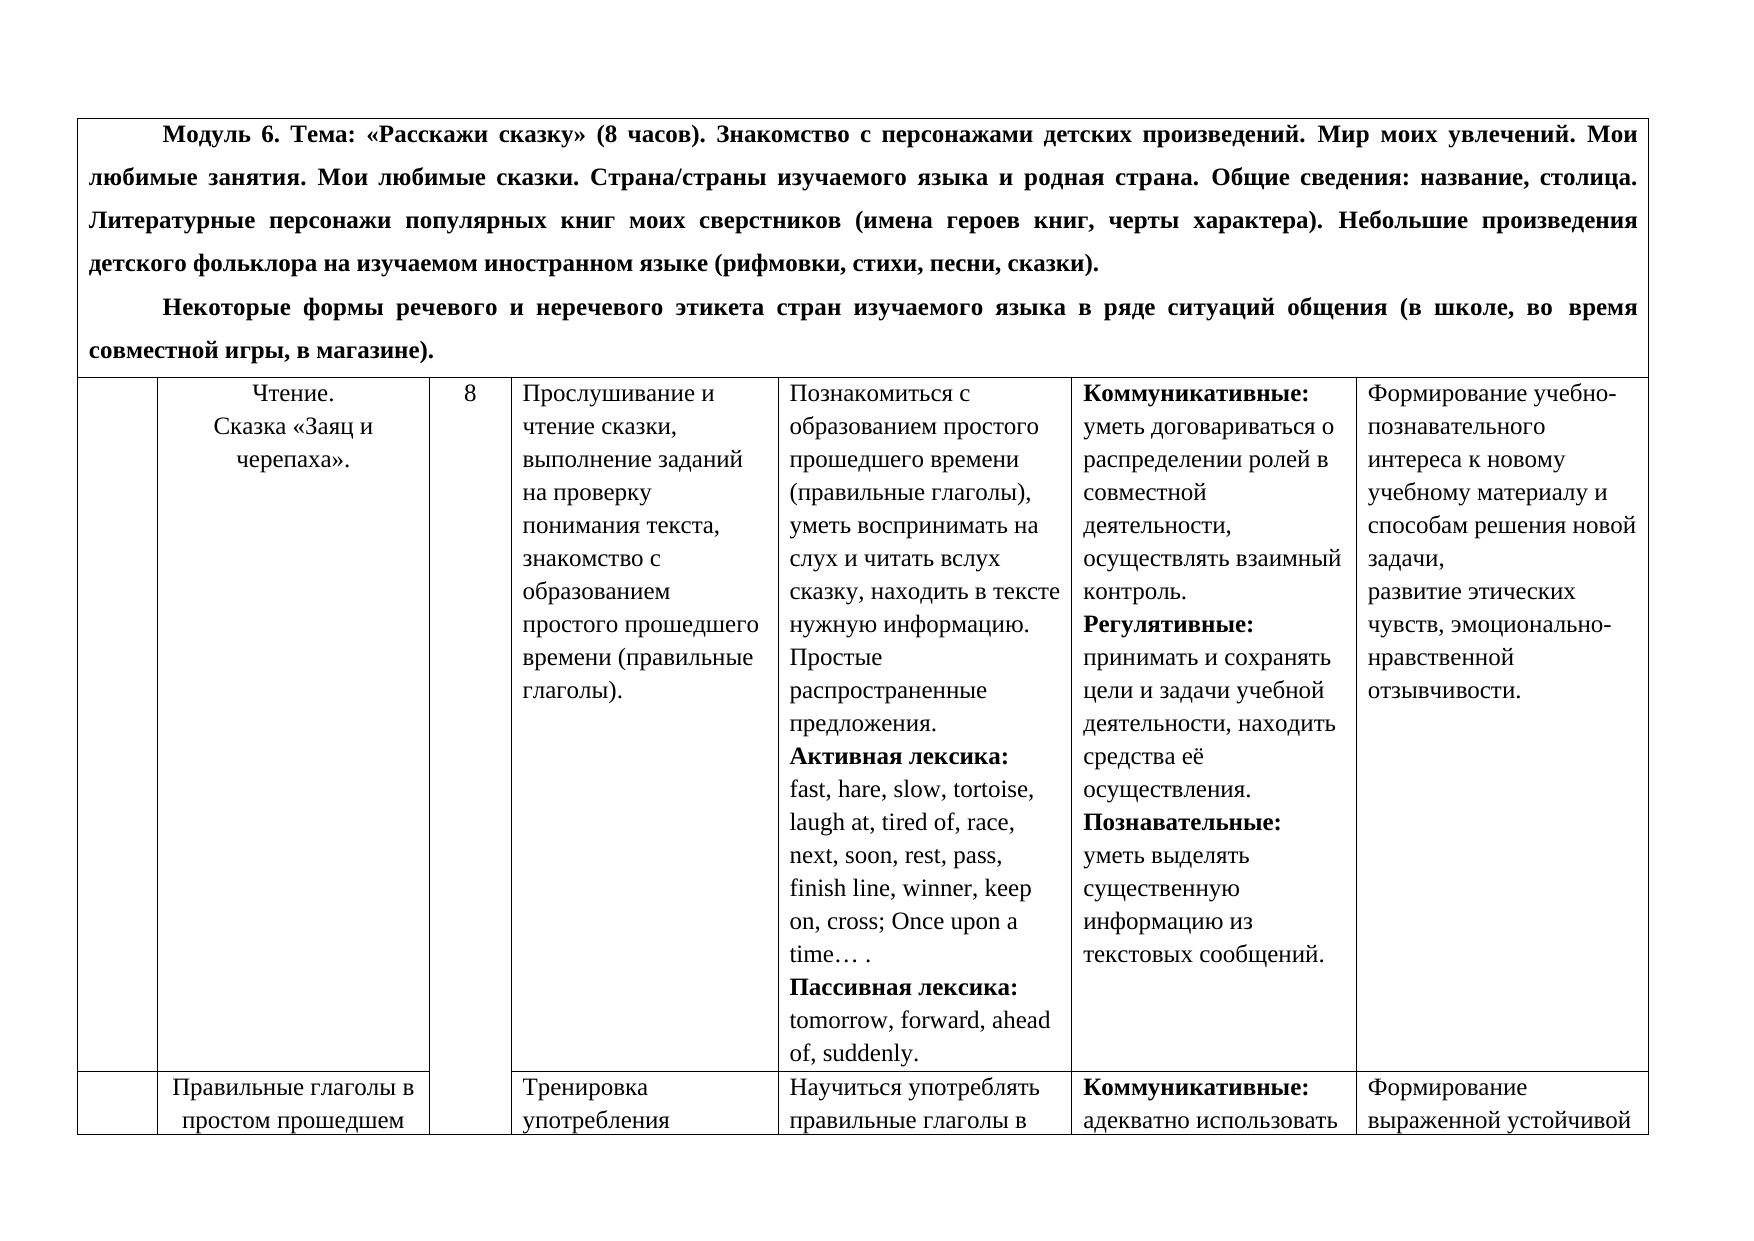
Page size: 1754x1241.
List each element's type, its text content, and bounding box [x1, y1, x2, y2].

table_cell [1357, 1072, 1648, 1133]
table_cell Познакомиться с образованием простого прошедшего времени (правильные глаголы), уметь воспринимать на слух и читать вслух сказку, находить в тексте нужную информацию. Простые распространенные предложения. Активная лексика: fast, hare, slow, tortoise, laugh at, tired of, race, next, soon, rest, pass, finish line, winner, keep on, cross; Once upon a time… . Пассивная лексика: tomorrow, forward, ahead of, suddenly. [779, 378, 1071, 1071]
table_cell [158, 1072, 429, 1133]
table_cell [78, 1072, 157, 1133]
table_cell Коммуникативные: уметь договариваться о распределении ролей в совместной деятельности, осуществлять взаимный контроль. Регулятивные: принимать и сохранять цели и задачи учебной деятельности, находить средства её осуществления. Познавательные: уметь выделять существенную информацию из текстовых сообщений. [1072, 378, 1356, 1071]
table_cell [1072, 1072, 1356, 1133]
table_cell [779, 1072, 1071, 1133]
table_cell [78, 378, 157, 1071]
table_cell 8 [430, 378, 511, 1133]
table_cell Прослушивание и чтение сказки, выполнение заданий на проверку понимания текста, знакомство с образованием простого прошедшего времени (правильные глаголы). [512, 378, 778, 1071]
table_cell Модуль 6. Тема: «Расскажи сказку» (8 часов). Знакомство с персонажами детских произведений. Мир моих увлечений. Мои любимые занятия. Мои любимые сказки. Страна/страны изучаемого языка и родная страна. Общие сведения: название, столица. Литературные персонажи популярных книг моих сверстников (имена героев книг, черты характера). Небольшие произведения детского фольклора на изучаемом иностранном языке (рифмовки, стихи, песни, сказки). Некоторые формы речевого и неречевого этикета стран изучаемого языка в ряде ситуаций общения (в школе, во время совместной игры, в магазине). [78, 119, 1648, 377]
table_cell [512, 1072, 778, 1133]
table_cell Формирование учебно-познавательного интереса к новому учебному материалу и способам решения новой задачи, развитие этических чувств, эмоционально-нравственной отзывчивости. [1357, 378, 1648, 1071]
table_cell Чтение. Сказка «Заяц и черепаха». [158, 378, 429, 1071]
